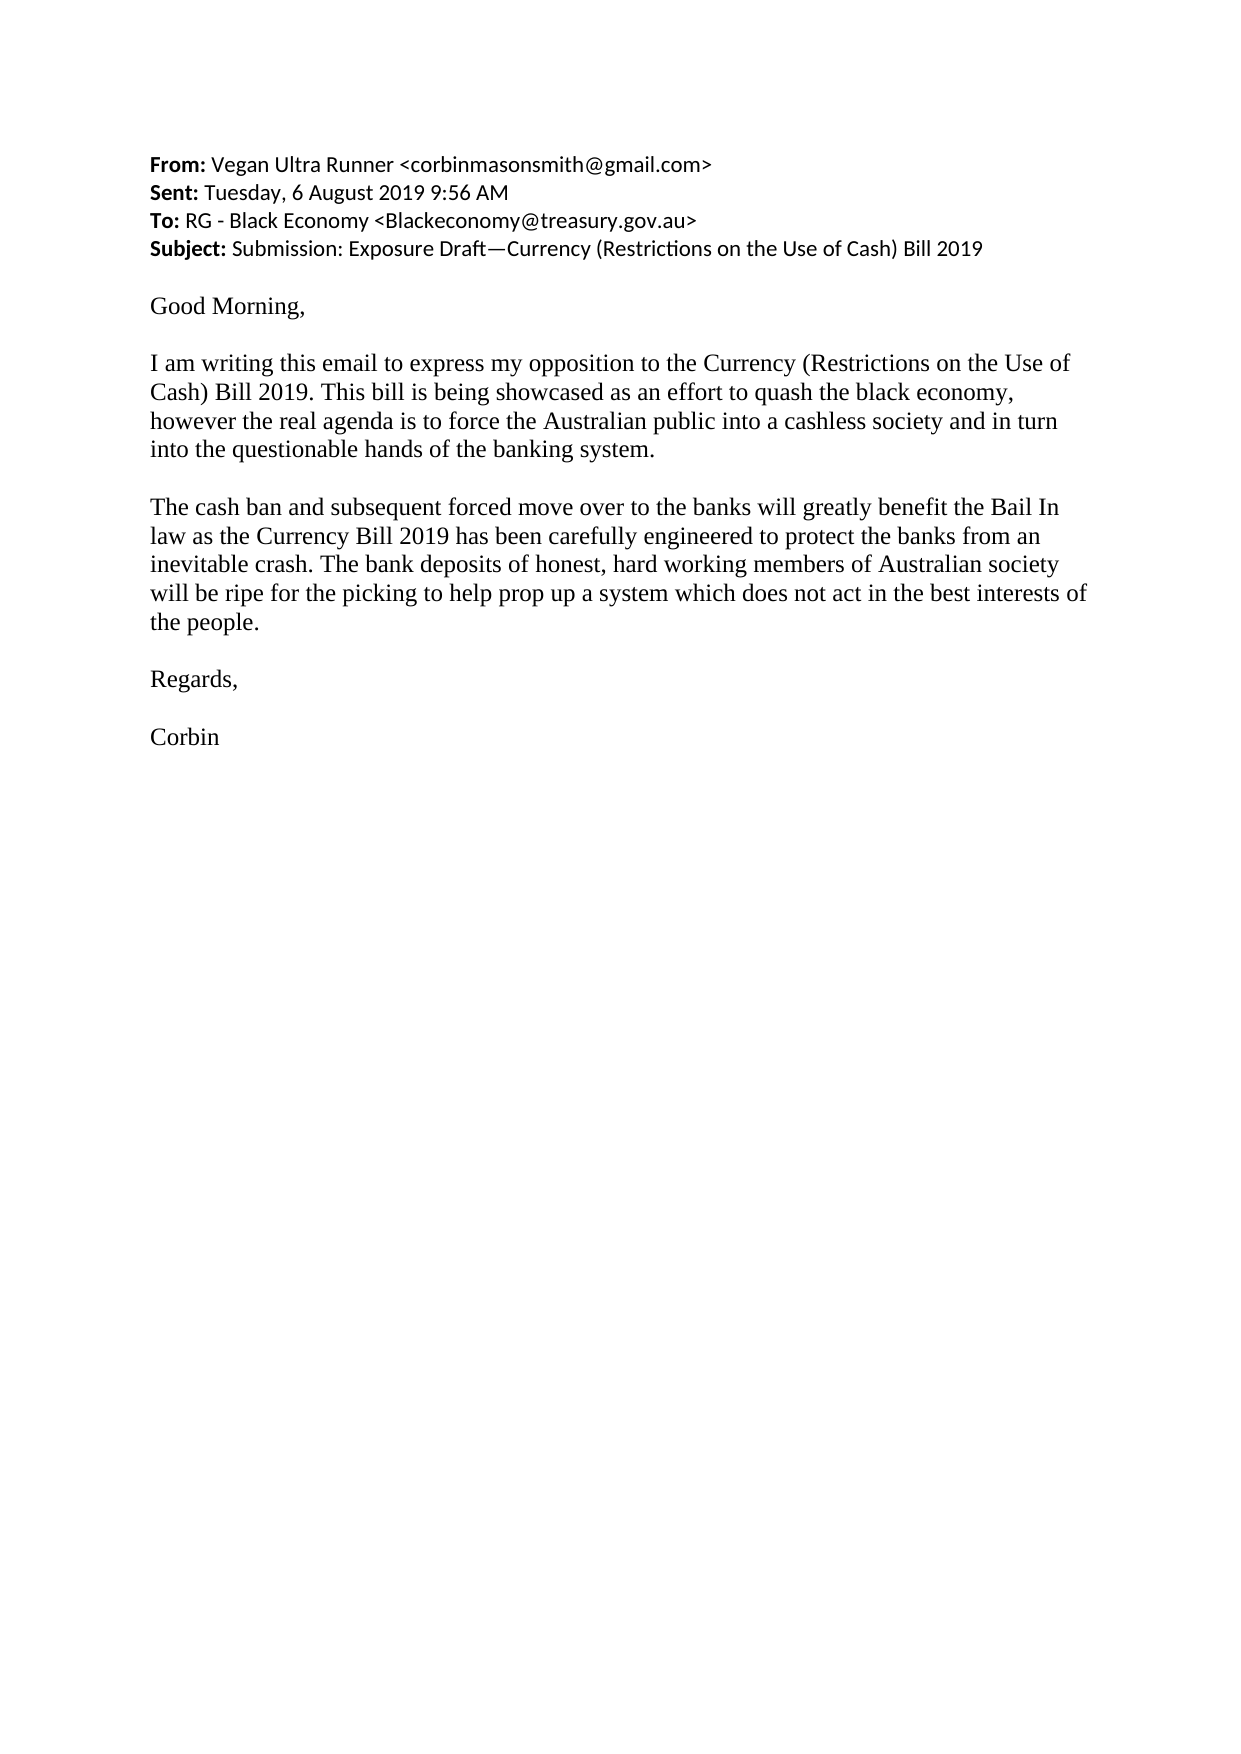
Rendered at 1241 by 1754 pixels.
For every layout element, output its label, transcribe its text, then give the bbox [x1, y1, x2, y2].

text The cash ban and subsequent forced move over to the banks will greatly benefit the Bail In law as the Currency Bill 2019 has been carefully engineered to protect the banks from an inevitable crash. The bank deposits of honest, hard working members of Australian society will be ripe for the picking to help prop up a system which does not act in the best interests of the people. [150, 492, 1090, 636]
text Regards, [150, 664, 1090, 693]
text I am writing this email to express my opposition to the Currency (Restrictions on the Use of Cash) Bill 2019. This bill is being showcased as an effort to quash the black economy, however the real agenda is to force the Australian public into a cashless society and in turn into the questionable hands of the banking system. [150, 348, 1090, 463]
text From: Vegan Ultra Runner <corbinmasonsmith@gmail.com> Sent: Tuesday, 6 August 2019 9:56 AM To: RG - Black Economy <Blackeconomy@treasury.gov.au> Subject: Submission: Exposure Draft—Currency (Restrictions on the Use of Cash) Bill 2019 [150, 150, 1090, 262]
text Good Morning, [150, 291, 1090, 319]
text Corbin [150, 722, 1090, 751]
